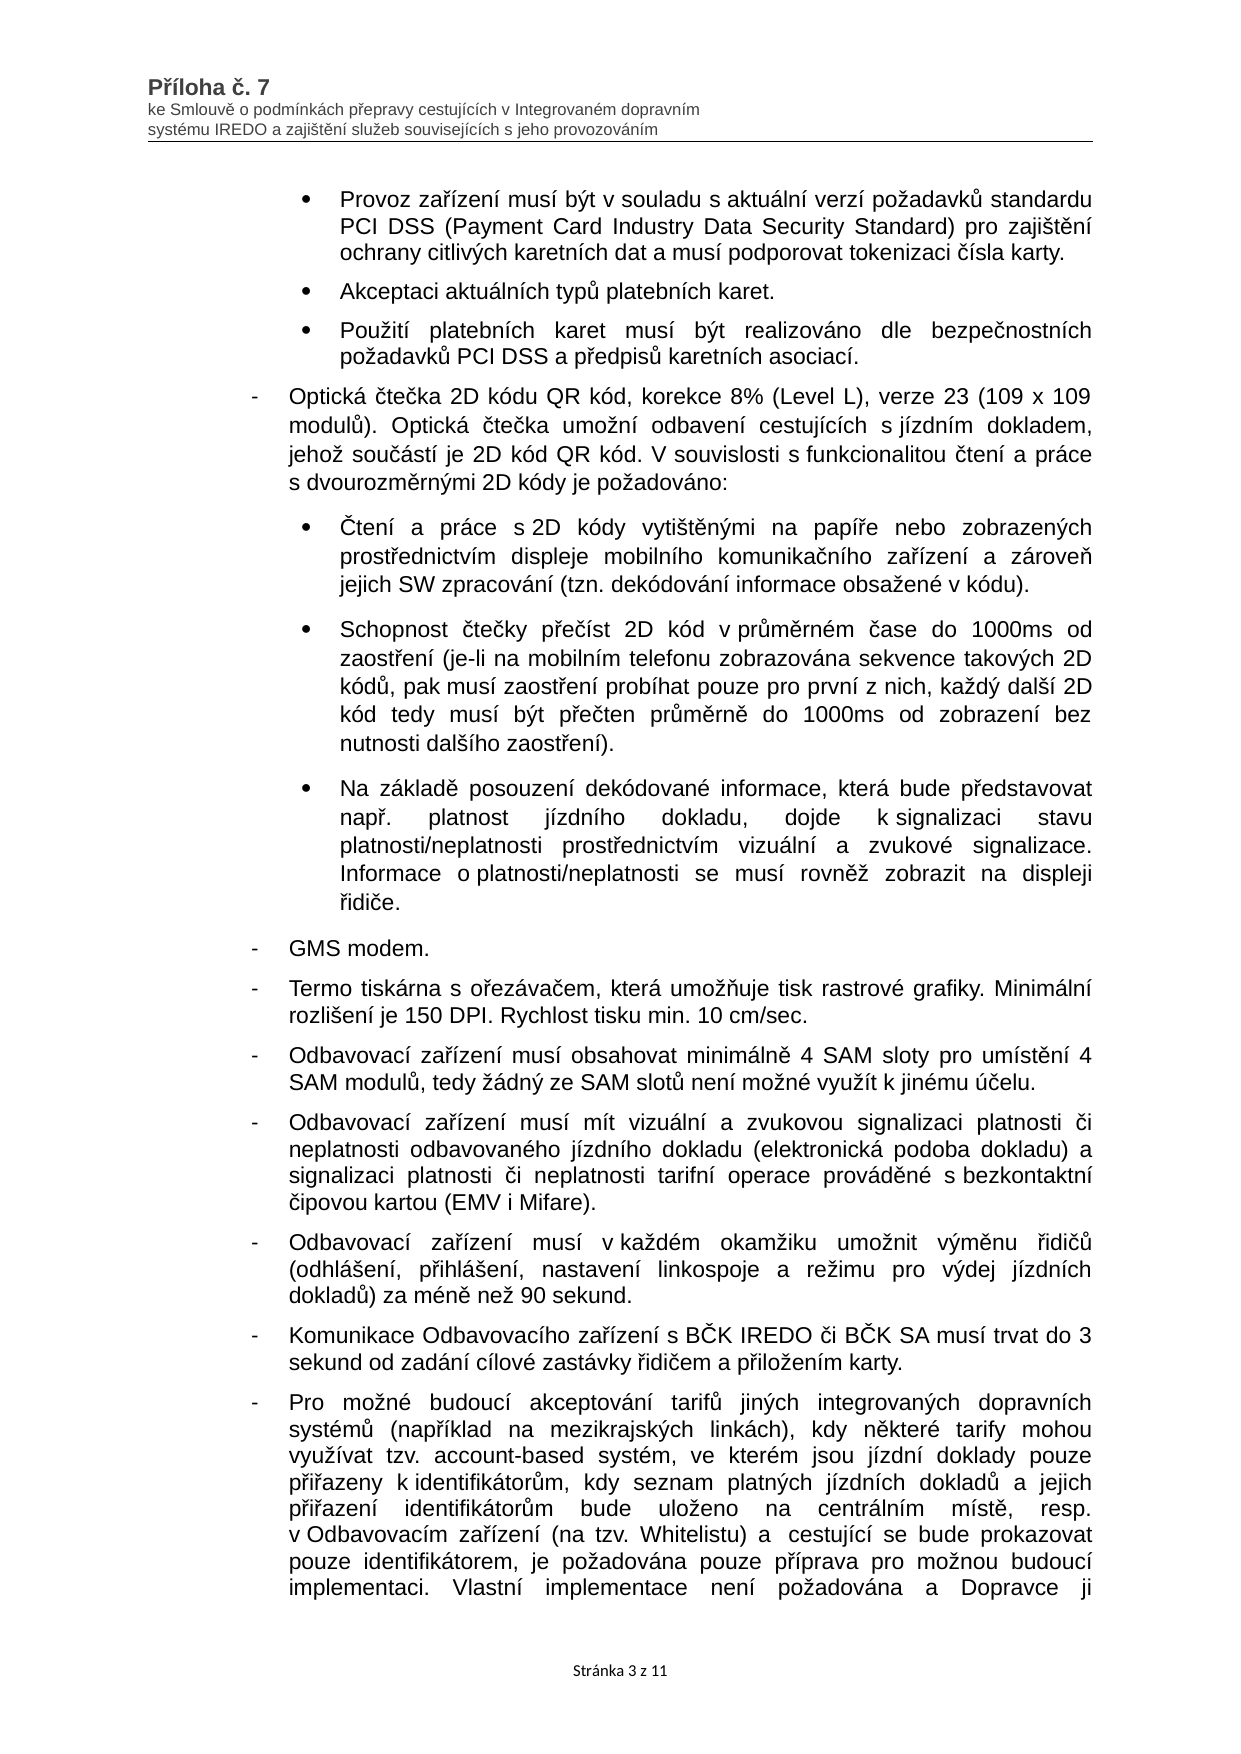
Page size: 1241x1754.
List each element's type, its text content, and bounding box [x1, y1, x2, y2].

list Schopnost čtečky přečíst 2D kód v průměrném čase do 1000ms od zaostření (je-li na mobilním telefonu zobrazována sekvence takových 2D kódů, pak musí zaostření probíhat pouze pro první z nich, každý další 2D kód tedy musí být přečten průměrně do 1000ms od zobrazení bez nutnosti dalšího zaostření). [302, 616, 1093, 756]
list Odbavovací zařízení musí obsahovat minimálně 4 SAM sloty pro umístění 4 SAM modulů, tedy žádný ze SAM slotů není možné využít k jinému účelu. [251, 1041, 1093, 1096]
list Komunikace Odbavovacího zařízení s BČK IREDO či BČK SA musí trvat do 3 sekund od zadání cílové zastávky řidičem a přiložením karty. [251, 1321, 1093, 1375]
list Odbavovací zařízení musí mít vizuální a zvukovou signalizaci platnosti či neplatnosti odbavovaného jízdního dokladu (elektronická podoba dokladu) a signalizaci platnosti či neplatnosti tarifní operace prováděné s bezkontaktní čipovou kartou (EMV i Mifare). [251, 1108, 1093, 1215]
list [251, 1388, 1093, 1600]
list Termo tiskárna s ořezávačem, která umožňuje tisk rastrové grafiky. Minimální rozlišení je 150 DPI. Rychlost tisku min. 10 cm/sec. [251, 974, 1093, 1029]
list Odbavovací zařízení musí v každém okamžiku umožnit výměnu řidičů (odhlášení, přihlášení, nastavení linkospoje a režimu pro výdej jízdních dokladů) za méně než 90 sekund. [251, 1228, 1093, 1308]
list Provoz zařízení musí být v souladu s aktuální verzí požadavků standardu PCI DSS (Payment Card Industry Data Security Standard) pro zajištění ochrany citlivých karetních dat a musí podporovat tokenizaci čísla karty. [302, 186, 1093, 266]
list Použití platebních karet musí být realizováno dle bezpečnostních požadavků PCI DSS a předpisů karetních asociací. [302, 317, 1093, 369]
list Čtení a práce s 2D kódy vytištěnými na papíře nebo zobrazených prostřednictvím displeje mobilního komunikačního zařízení a zároveň jejich SW zpracování (tzn. dekódování informace obsažené v kódu). [302, 514, 1093, 597]
list Optická čtečka 2D kódu QR kód, korekce 8% (Level L), verze 23 (109 x 109 modulů). Optická čtečka umožní odbavení cestujících s jízdním dokladem, jehož součástí je 2D kód QR kód. V souvislosti s funkcionalitou čtení a práce s dvourozměrnými 2D kódy je požadováno: [251, 382, 1093, 495]
list Na základě posouzení dekódované informace, která bude představovat např. platnost jízdního dokladu, dojde k signalizaci stavu platnosti/neplatnosti prostřednictvím vizuální a zvukové signalizace. Informace o platnosti/neplatnosti se musí rovněž zobrazit na displeji řidiče. [302, 775, 1093, 915]
list GMS modem. [251, 934, 1093, 962]
list Akceptaci aktuálních typů platebních karet. [302, 278, 1093, 304]
